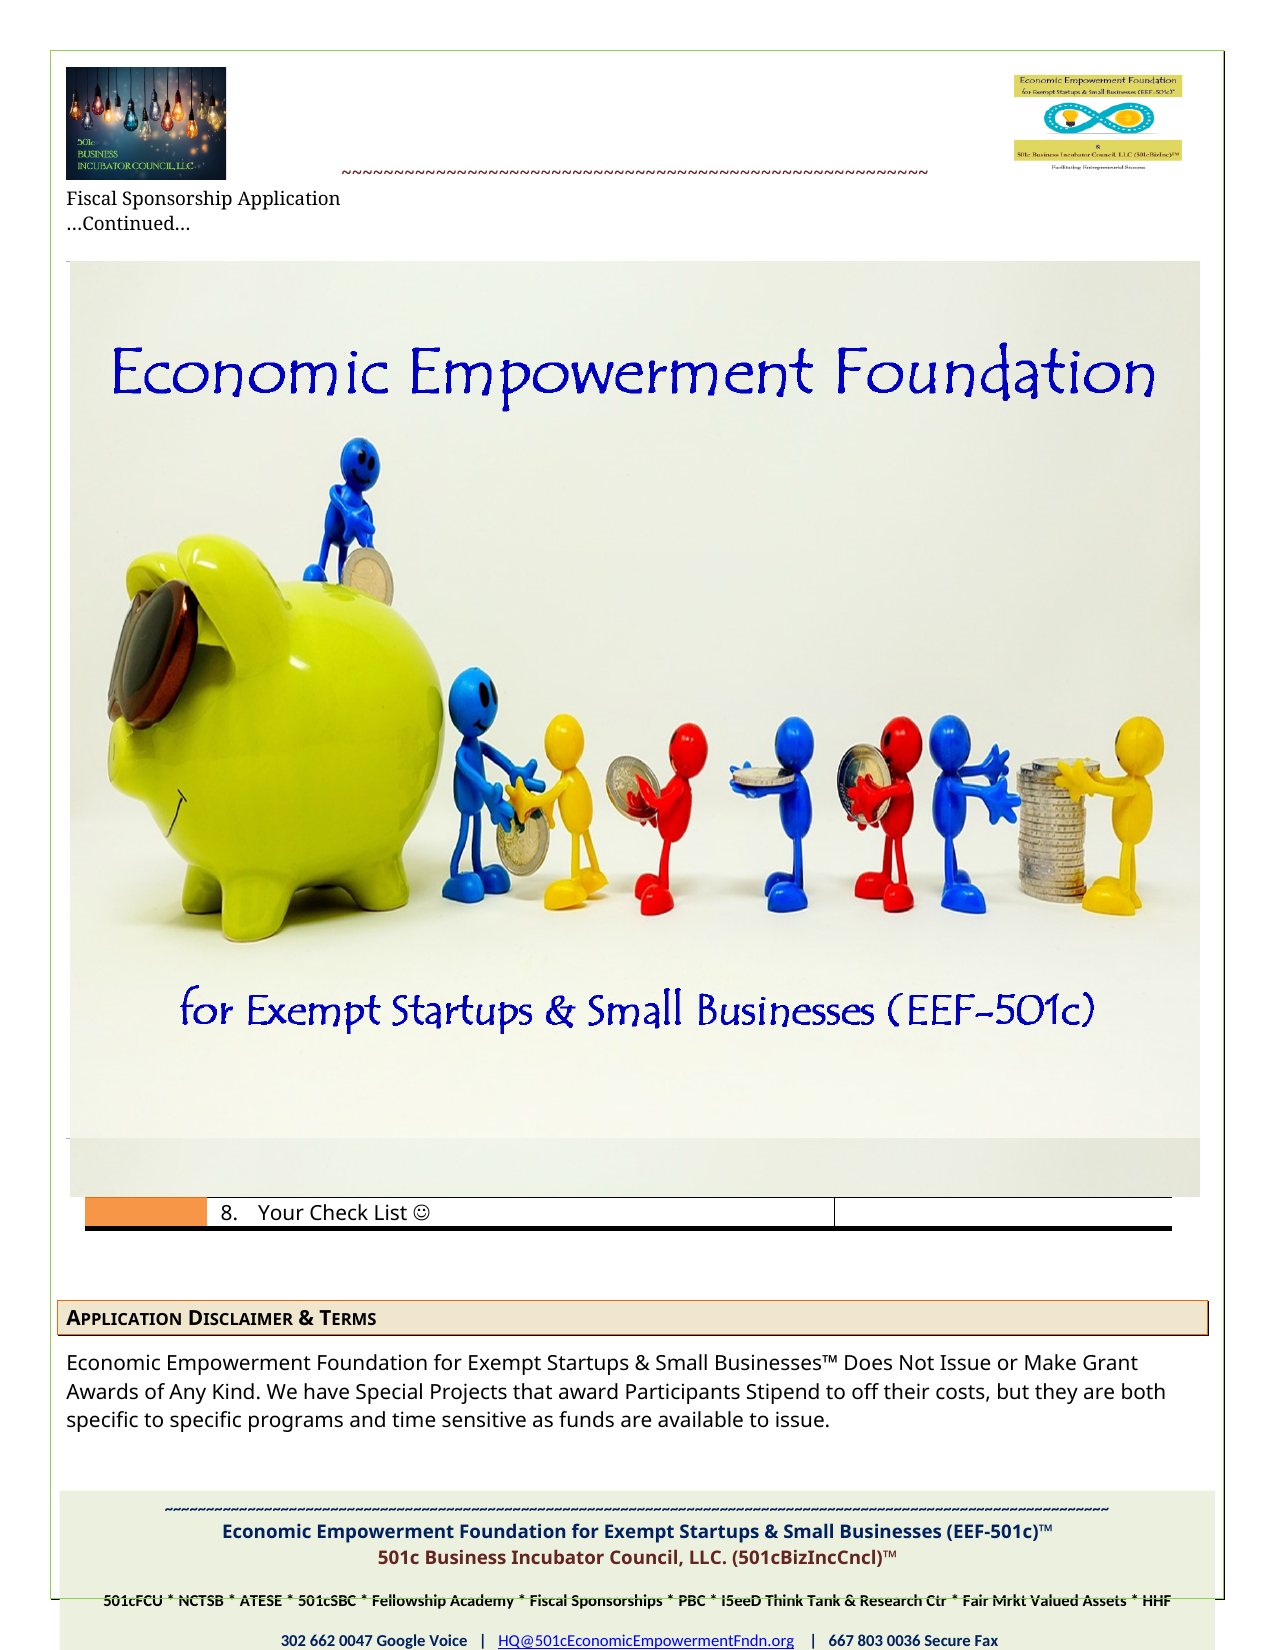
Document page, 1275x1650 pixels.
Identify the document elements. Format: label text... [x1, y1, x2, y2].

table_cell [835, 1198, 1172, 1226]
picture [1005, 66, 1191, 180]
text Economic Empowerment Foundation for Exempt Startups & Small Businesses™ Does Not Issue or Make Grant Awards of Any Kind. We have Special Projects that award Participants Stipend to off their costs, but they are both specific to specific programs and time sensitive as funds are available to issue. [66, 1348, 1199, 1434]
subtitle Application Disclaimer & Terms [58, 1301, 1207, 1334]
picture [66, 261, 1201, 1197]
picture [66, 67, 227, 180]
table_cell [85, 1198, 207, 1226]
table_cell Your Check List [207, 1198, 834, 1226]
